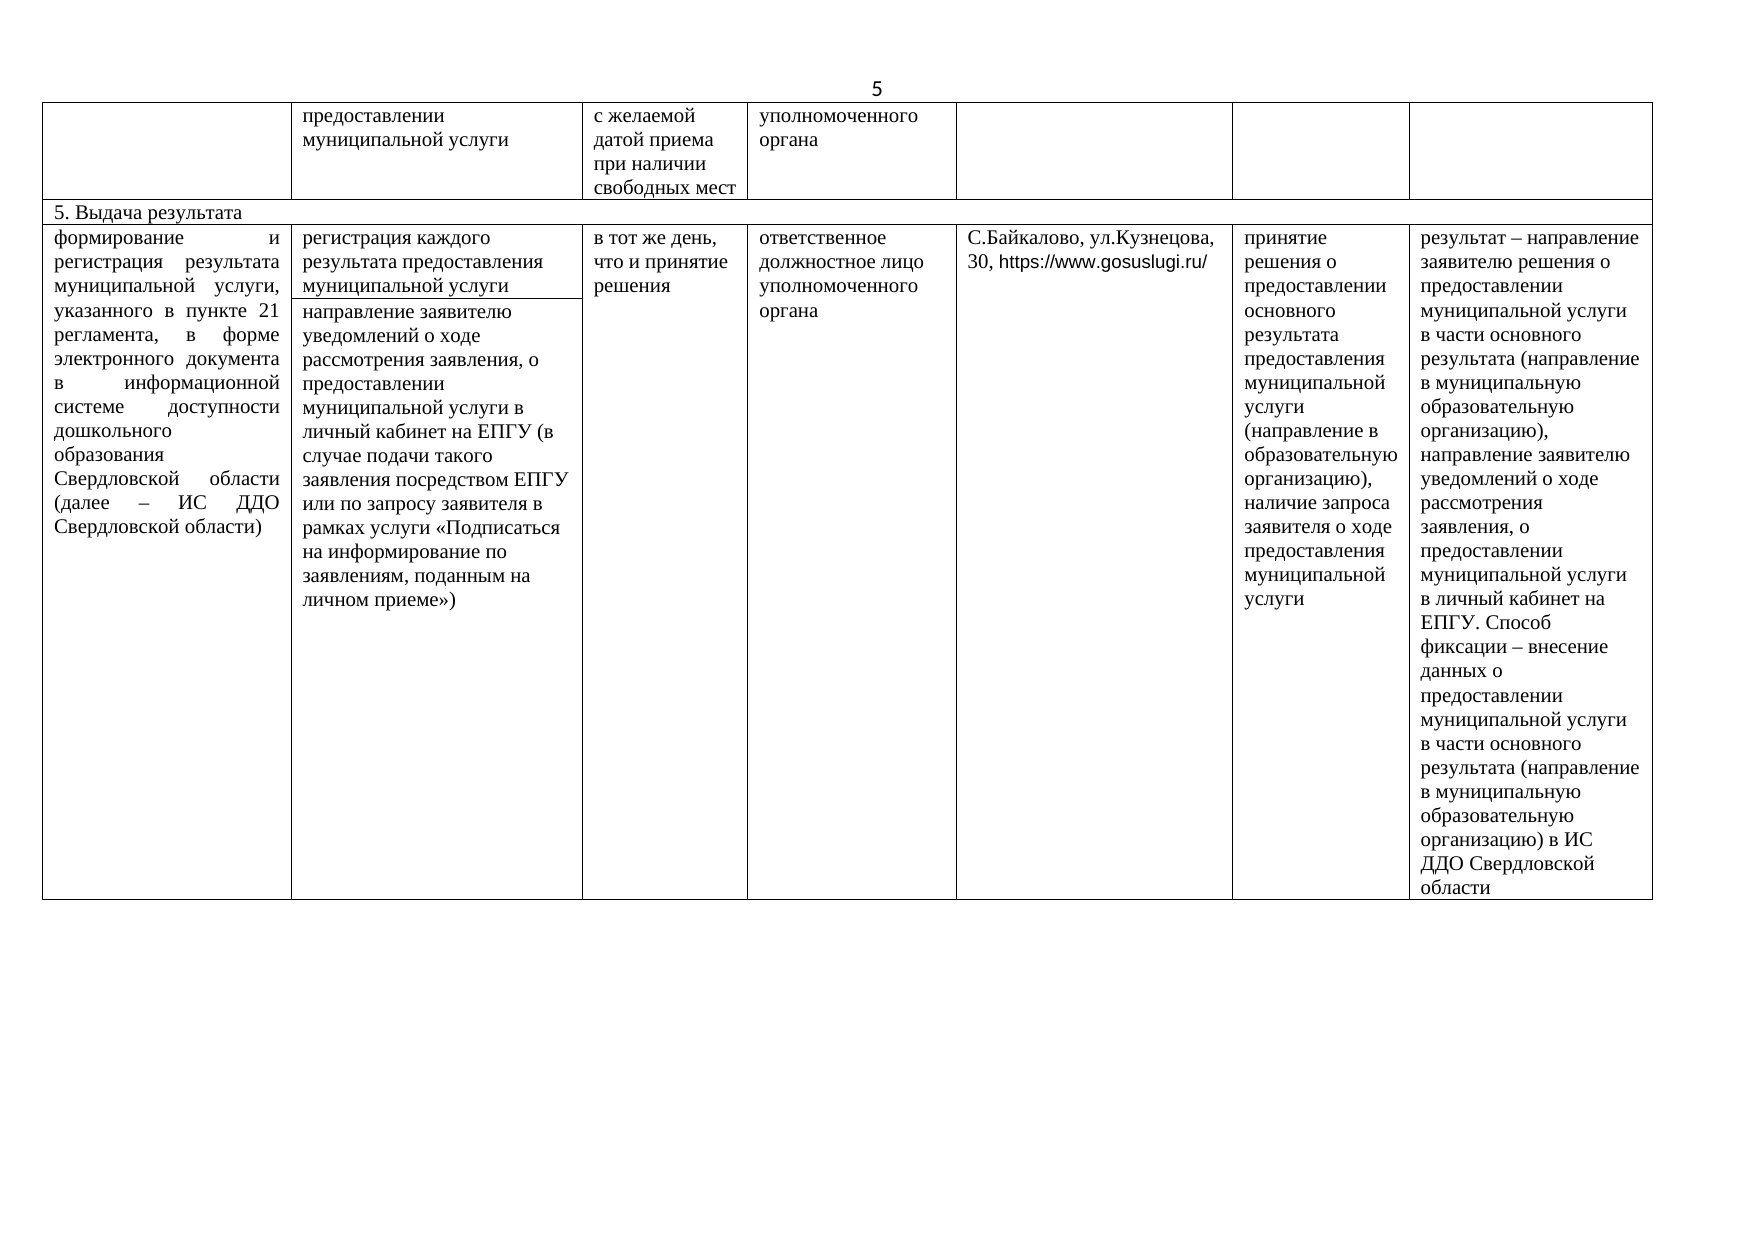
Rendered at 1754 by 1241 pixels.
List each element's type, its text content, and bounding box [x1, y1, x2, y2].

table_cell результат – направление заявителю решения о предоставлении муниципальной услуги в части основного результата (направление в муниципальную образовательную организацию), направление заявителю уведомлений о ходе рассмотрения заявления, о предоставлении муниципальной услуги в личный кабинет на ЕПГУ. Способ фиксации – внесение данных о предоставлении муниципальной услуги в части основного результата (направление в муниципальную образовательную организацию) в ИС ДДО Свердловской области [1410, 225, 1652, 899]
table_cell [292, 103, 582, 199]
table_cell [957, 225, 1232, 899]
table_cell в тот же день, что и принятие решения [583, 225, 747, 899]
table_cell направление заявителю уведомлений о ходе рассмотрения заявления, о предоставлении муниципальной услуги в личный кабинет на ЕПГУ (в случае подачи такого заявления посредством ЕПГУ или по запросу заявителя в рамках услуги «Подписаться на информирование по заявлениям, поданным на личном приеме») [292, 299, 582, 899]
table_cell ответственное должностное лицо уполномоченного органа [748, 225, 956, 899]
table_cell 5. Выдача результата [43, 200, 1652, 224]
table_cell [583, 103, 747, 199]
table_cell регистрация каждого результата предоставления муниципальной услуги [292, 225, 582, 297]
table_cell принятие решения о предоставлении основного результата предоставления муниципальной услуги (направление в образовательную организацию), наличие запроса заявителя о ходе предоставления муниципальной услуги [1233, 225, 1409, 899]
table_cell формирование и регистрация результата муниципальной услуги, указанного в пункте 21 регламента, в форме электронного документа в информационной системе доступности дошкольного образования Свердловской области (далее – ИС ДДО Свердловской области) [43, 225, 291, 899]
